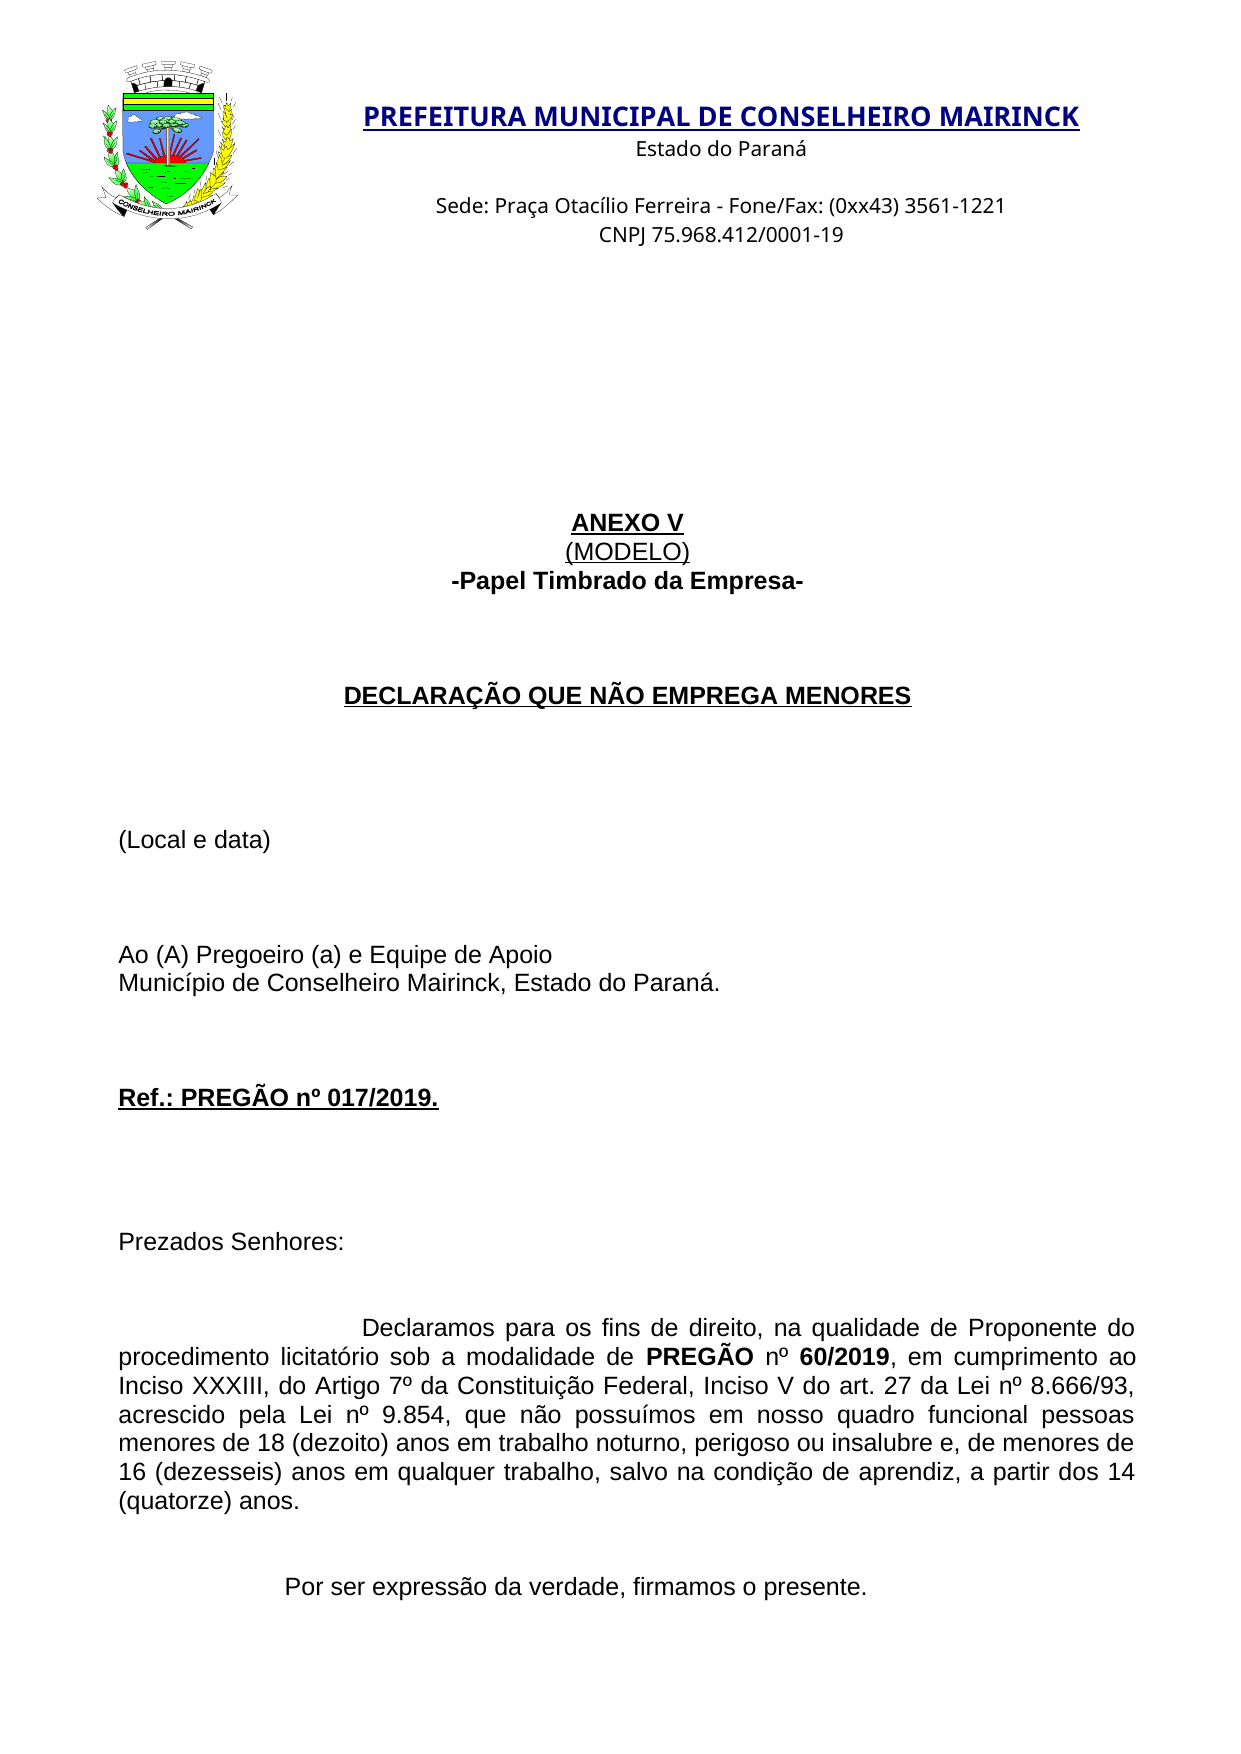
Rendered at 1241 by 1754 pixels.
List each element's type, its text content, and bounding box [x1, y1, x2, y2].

text Ref.: PREGÃO nº 017/2019. [118, 1083, 1137, 1112]
text ANEXO V [118, 508, 1137, 537]
text Município de Conselheiro Mairinck, Estado do Paraná. [118, 968, 1137, 997]
text DECLARAÇÃO QUE NÃO EMPREGA MENORES [118, 681, 1137, 710]
text (Local e data) [118, 825, 1137, 853]
text (MODELO) [118, 537, 1137, 566]
text Por ser expressão da verdade, firmamos o presente. [118, 1572, 1137, 1601]
text Prezados Senhores: [118, 1227, 1137, 1256]
text Declaramos para os fins de direito, na qualidade de Proponente do procedimento licitatório sob a modalidade de PREGÃO nº 60/2019, em cumprimento ao Inciso XXXIII, do Artigo 7º da Constituição Federal, Inciso V do art. 27 da Lei nº 8.666/93, acrescido pela Lei nº 9.854, que não possuímos em nosso quadro funcional pessoas menores de 18 (dezoito) anos em trabalho noturno, perigoso ou insalubre e, de menores de 16 (dezesseis) anos em qualquer trabalho, salvo na condição de aprendiz, a partir dos 14 (quatorze) anos. [118, 1313, 1137, 1515]
text Ao (A) Pregoeiro (a) e Equipe de Apoio [118, 940, 1137, 968]
text -Papel Timbrado da Empresa- [118, 566, 1137, 595]
